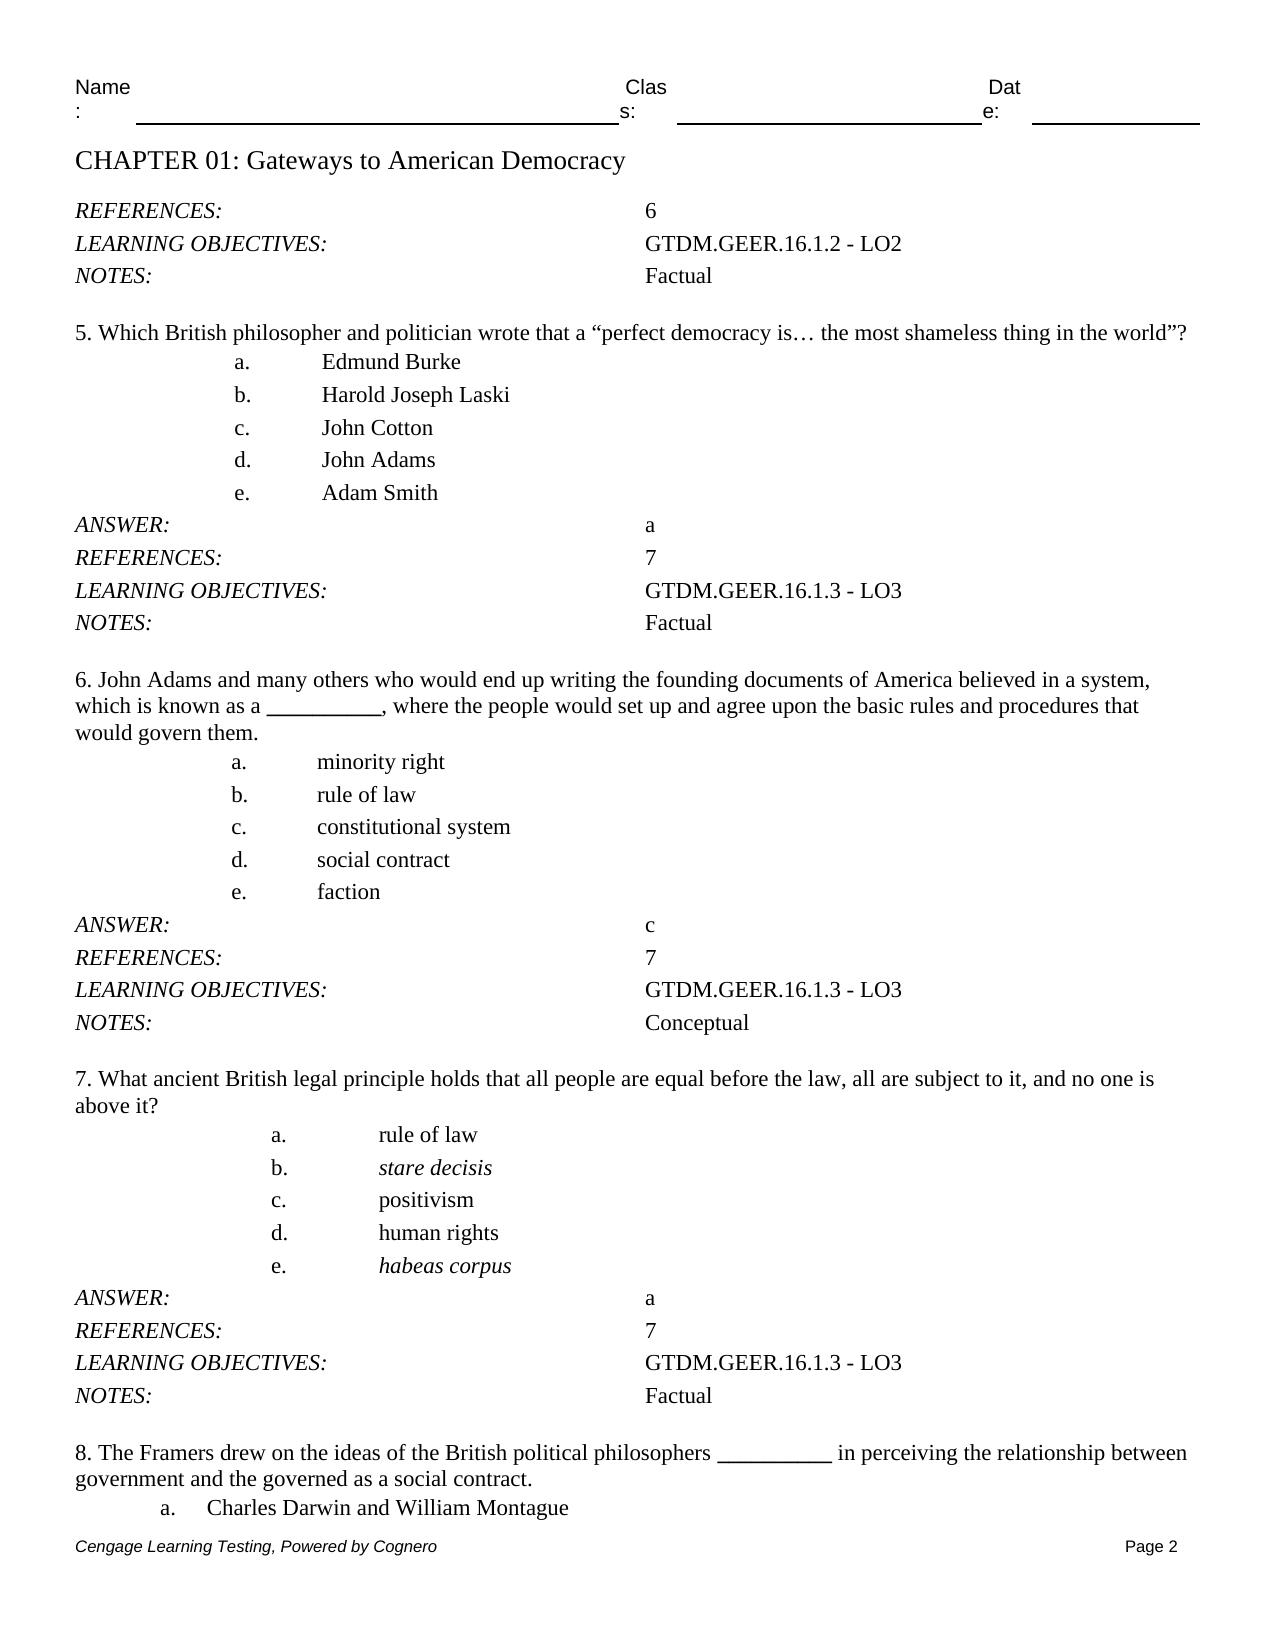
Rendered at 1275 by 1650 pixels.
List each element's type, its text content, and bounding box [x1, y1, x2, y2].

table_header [75, 1491, 1200, 1524]
table_header 7. What ancient British legal principle holds that all people are equal before the law, all are subject to it, and no one is above it? [75, 1118, 1200, 1412]
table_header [75, 194, 1200, 292]
table_header 5. Which British philosopher and politician wrote that a “perfect democracy is… the most shameless thing in the world”? [75, 345, 1200, 639]
table_header 6. John Adams and many others who would end up writing the founding documents of America believed in a system, which is known as a __________, where the people would set up and agree upon the basic rules and procedures that would govern them. [75, 745, 1200, 1038]
